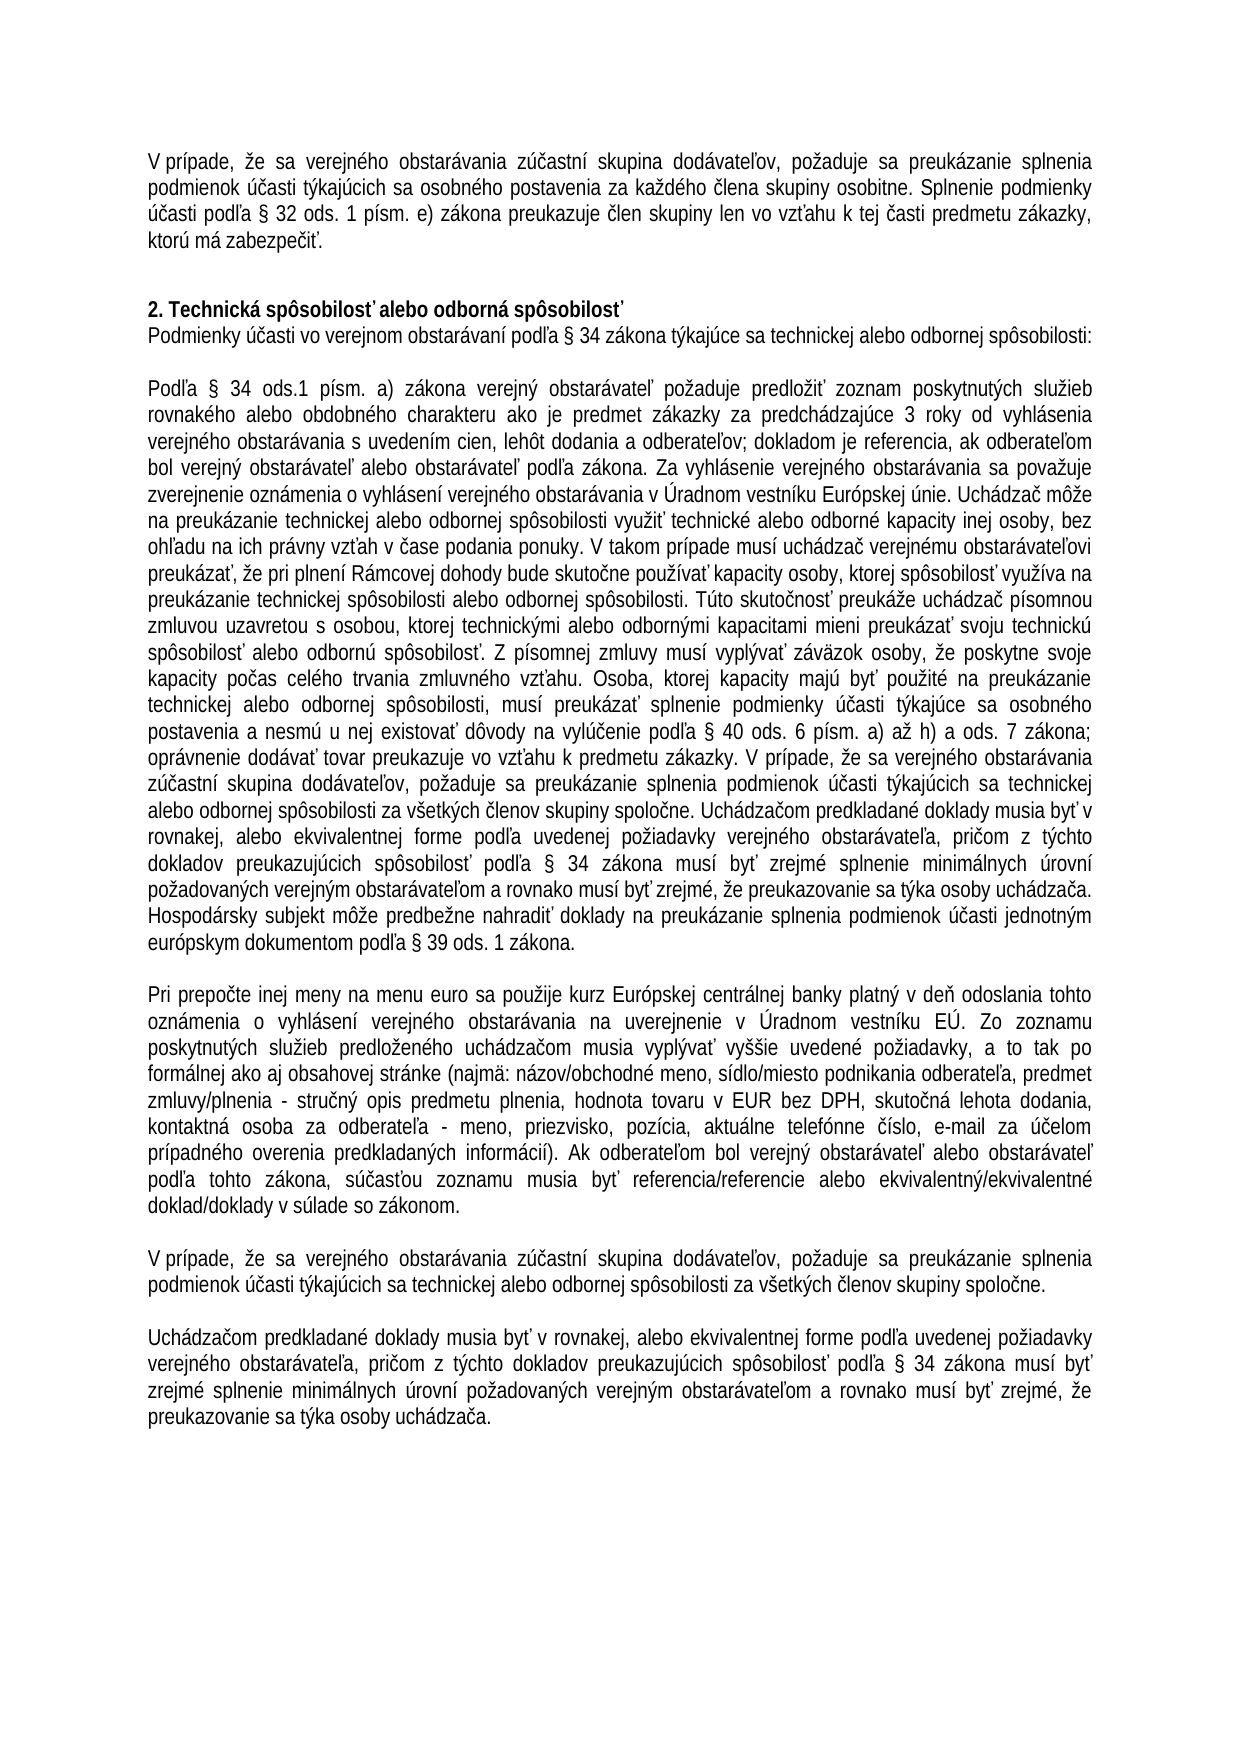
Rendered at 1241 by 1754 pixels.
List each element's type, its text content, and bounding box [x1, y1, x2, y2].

text 2. Technická spôsobilosť alebo odborná spôsobilosť [148, 296, 1093, 322]
text V prípade, že sa verejného obstarávania zúčastní skupina dodávateľov, požaduje sa preukázanie splnenia podmienok účasti týkajúcich sa osobného postavenia za každého člena skupiny osobitne. Splnenie podmienky účasti podľa § 32 ods. 1 písm. e) zákona preukazuje člen skupiny len vo vzťahu k tej časti predmetu zákazky, ktorú má zabezpečiť. [148, 148, 1093, 253]
text Podľa § 34 ods.1 písm. a) zákona verejný obstarávateľ požaduje predložiť zoznam poskytnutých služieb rovnakého alebo obdobného charakteru ako je predmet zákazky za predchádzajúce 3 roky od vyhlásenia verejného obstarávania s uvedením cien, lehôt dodania a odberateľov; dokladom je referencia, ak odberateľom bol verejný obstarávateľ alebo obstarávateľ podľa zákona. Za vyhlásenie verejného obstarávania sa považuje zverejnenie oznámenia o vyhlásení verejného obstarávania v Úradnom vestníku Európskej únie. Uchádzač môže na preukázanie technickej alebo odbornej spôsobilosti využiť technické alebo odborné kapacity inej osoby, bez ohľadu na ich právny vzťah v čase podania ponuky. V takom prípade musí uchádzač verejnému obstarávateľovi preukázať, že pri plnení Rámcovej dohody bude skutočne používať kapacity osoby, ktorej spôsobilosť využíva na preukázanie technickej spôsobilosti alebo odbornej spôsobilosti. Túto skutočnosť preukáže uchádzač písomnou zmluvou uzavretou s osobou, ktorej technickými alebo odbornými kapacitami mieni preukázať svoju technickú spôsobilosť alebo odbornú spôsobilosť. Z písomnej zmluvy musí vyplývať záväzok osoby, že poskytne svoje kapacity počas celého trvania zmluvného vzťahu. Osoba, ktorej kapacity majú byť použité na preukázanie technickej alebo odbornej spôsobilosti, musí preukázať splnenie podmienky účasti týkajúce sa osobného postavenia a nesmú u nej existovať dôvody na vylúčenie podľa § 40 ods. 6 písm. a) až h) a ods. 7 zákona; oprávnenie dodávať tovar preukazuje vo vzťahu k predmetu zákazky. V prípade, že sa verejného obstarávania zúčastní skupina dodávateľov, požaduje sa preukázanie splnenia podmienok účasti týkajúcich sa technickej alebo odbornej spôsobilosti za všetkých členov skupiny spoločne. Uchádzačom predkladané doklady musia byť v rovnakej, alebo ekvivalentnej forme podľa uvedenej požiadavky verejného obstarávateľa, pričom z týchto dokladov preukazujúcich spôsobilosť podľa § 34 zákona musí byť zrejmé splnenie minimálnych úrovní požadovaných verejným obstarávateľom a rovnako musí byť zrejmé, že preukazovanie sa týka osoby uchádzača. Hospodársky subjekt môže predbežne nahradiť doklady na preukázanie splnenia podmienok účasti jednotným európskym dokumentom podľa § 39 ods. 1 zákona. [148, 375, 1093, 955]
text Podmienky účasti vo verejnom obstarávaní podľa § 34 zákona týkajúce sa technickej alebo odbornej spôsobilosti: [148, 322, 1093, 349]
text Uchádzačom predkladané doklady musia byť v rovnakej, alebo ekvivalentnej forme podľa uvedenej požiadavky verejného obstarávateľa, pričom z týchto dokladov preukazujúcich spôsobilosť podľa § 34 zákona musí byť zrejmé splnenie minimálnych úrovní požadovaných verejným obstarávateľom a rovnako musí byť zrejmé, že preukazovanie sa týka osoby uchádzača. [148, 1324, 1093, 1429]
text V prípade, že sa verejného obstarávania zúčastní skupina dodávateľov, požaduje sa preukázanie splnenia podmienok účasti týkajúcich sa technickej alebo odbornej spôsobilosti za všetkých členov skupiny spoločne. [148, 1218, 1093, 1297]
text Pri prepočte inej meny na menu euro sa použije kurz Európskej centrálnej banky platný v deň odoslania tohto oznámenia o vyhlásení verejného obstarávania na uverejnenie v Úradnom vestníku EÚ. Zo zoznamu poskytnutých služieb predloženého uchádzačom musia vyplývať vyššie uvedené požiadavky, a to tak po formálnej ako aj obsahovej stránke (najmä: názov/obchodné meno, sídlo/miesto podnikania odberateľa, predmet zmluvy/plnenia - stručný opis predmetu plnenia, hodnota tovaru v EUR bez DPH, skutočná lehota dodania, kontaktná osoba za odberateľa - meno, priezvisko, pozícia, aktuálne telefónne číslo, e-mail za účelom prípadného overenia predkladaných informácií). Ak odberateľom bol verejný obstarávateľ alebo obstarávateľ podľa tohto zákona, súčasťou zoznamu musia byť referencia/referencie alebo ekvivalentný/ekvivalentné doklad/doklady v súlade so zákonom. [148, 981, 1093, 1218]
